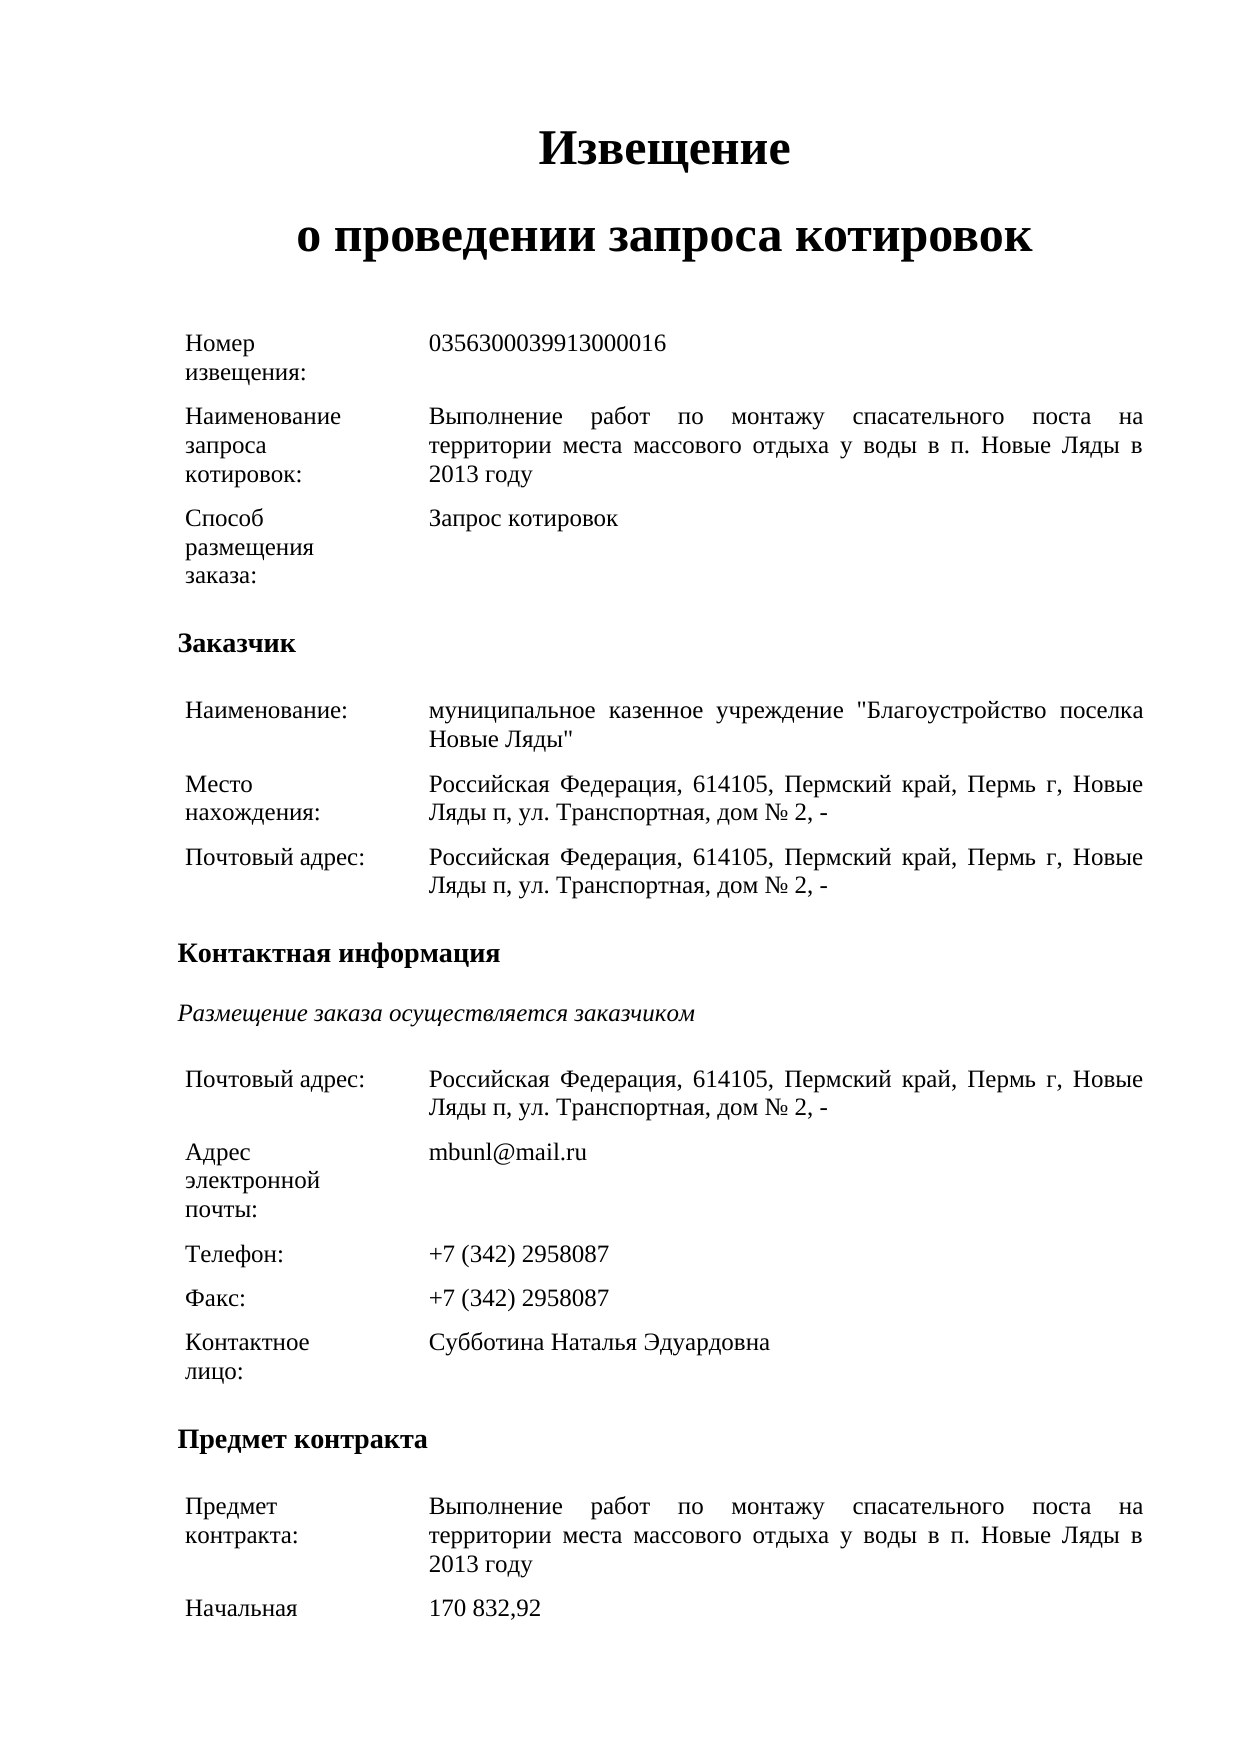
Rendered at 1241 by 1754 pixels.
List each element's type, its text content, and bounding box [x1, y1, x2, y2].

text Размещение заказа осуществляется заказчиком [177, 998, 1152, 1027]
text Заказчик [177, 626, 1152, 659]
table_header Номер извещения: [177, 320, 421, 393]
table_cell Российская Федерация, 614105, Пермский край, Пермь г, Новые Ляды п, ул. Транспортная, дом № 2, - [421, 761, 1152, 834]
table_cell Способ размещения заказа: [177, 495, 421, 597]
table_cell Выполнение работ по монтажу спасательного поста на территории места массового отдыха у воды в п. Новые Ляды в 2013 году [421, 393, 1152, 495]
table_cell Место нахождения: [177, 761, 421, 834]
table_cell Почтовый адрес: [177, 834, 421, 907]
table_cell +7 (342) 2958087 [421, 1275, 1152, 1319]
table_header Наименование: [177, 688, 421, 761]
table_cell Контактное лицо: [177, 1320, 421, 1393]
table_cell mbunl@mail.ru [421, 1129, 1152, 1231]
table_cell Адрес электронной почты: [177, 1129, 421, 1231]
text Контактная информация [177, 936, 1152, 969]
table_header Выполнение работ по монтажу спасательного поста на территории места массового отдыха у воды в п. Новые Ляды в 2013 году [421, 1484, 1152, 1585]
text Извещение [177, 118, 1152, 176]
table_cell Российская Федерация, 614105, Пермский край, Пермь г, Новые Ляды п, ул. Транспортная, дом № 2, - [421, 834, 1152, 907]
table_header Российская Федерация, 614105, Пермский край, Пермь г, Новые Ляды п, ул. Транспортная, дом № 2, - [421, 1056, 1152, 1129]
table_cell Телефон: [177, 1231, 421, 1275]
table_cell Факс: [177, 1275, 421, 1319]
table_header муниципальное казенное учреждение "Благоустройство поселка Новые Ляды" [421, 688, 1152, 761]
table_cell Субботина Наталья Эдуардовна [421, 1320, 1152, 1393]
table_header Предмет контракта: [177, 1484, 421, 1585]
text Предмет контракта [177, 1422, 1152, 1454]
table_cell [177, 1585, 421, 1630]
table_header Почтовый адрес: [177, 1056, 421, 1129]
table_cell Наименование запроса котировок: [177, 393, 421, 495]
table_cell Запрос котировок [421, 495, 1152, 597]
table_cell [421, 1585, 1152, 1630]
table_cell +7 (342) 2958087 [421, 1231, 1152, 1275]
table_header 0356300039913000016 [421, 320, 1152, 393]
text о проведении запроса котировок [177, 205, 1152, 262]
